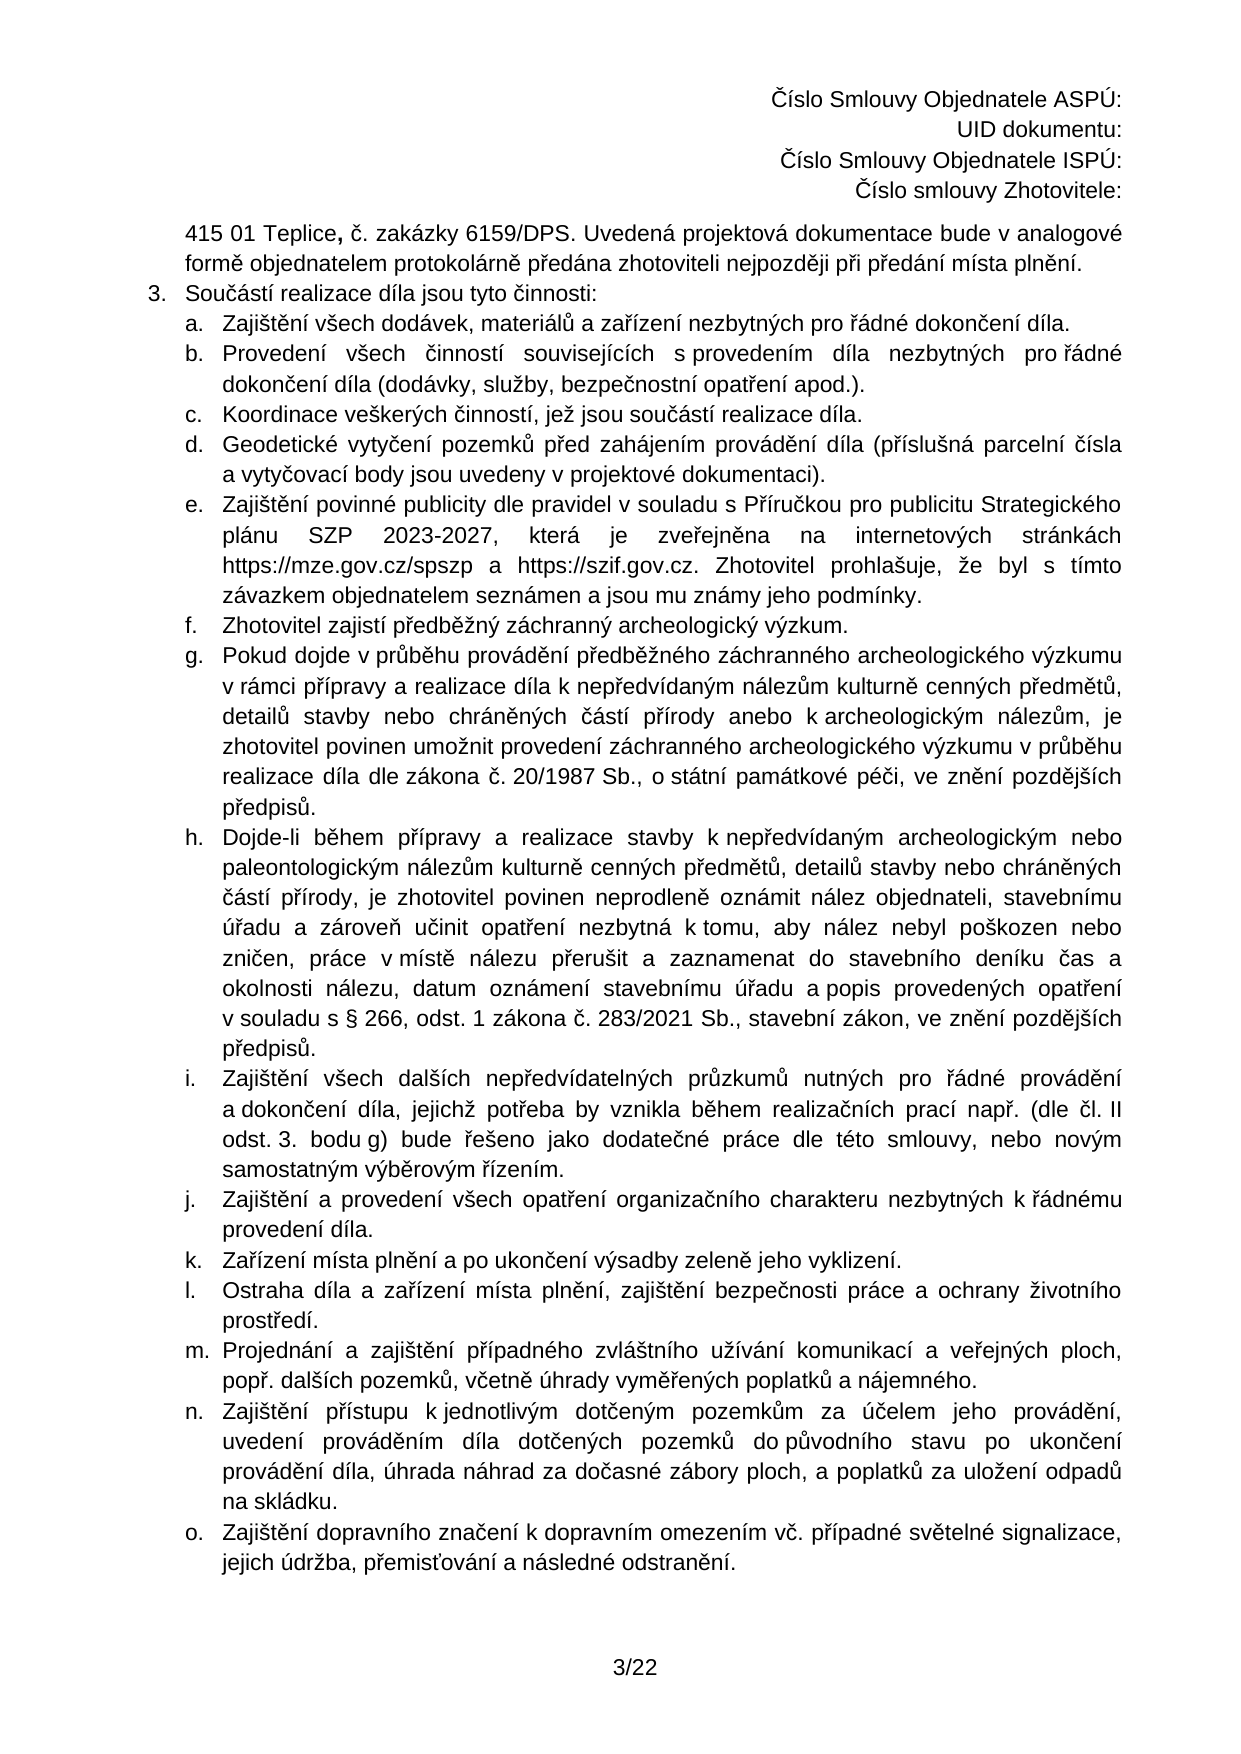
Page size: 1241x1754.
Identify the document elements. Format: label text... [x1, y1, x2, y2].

list Projednání a zajištění případného zvláštního užívání komunikací a veřejných ploch, popř. dalších pozemků, včetně úhrady vyměřených poplatků a nájemného. [185, 1337, 1122, 1394]
list Zařízení místa plnění a po ukončení výsadby zeleně jeho vyklizení. [185, 1247, 1122, 1273]
list Zhotovitel zajistí předběžný záchranný archeologický výzkum. [185, 612, 1122, 639]
list Zajištění povinné publicity dle pravidel v souladu s Příručkou pro publicitu Strategického plánu SZP 2023-2027, která je zveřejněna na internetových stránkách https://mze.gov.cz/spszp a https://szif.gov.cz. Zhotovitel prohlašuje, že byl s tímto závazkem objednatelem seznámen a jsou mu známy jeho podmínky. [185, 491, 1122, 608]
list Zajištění a provedení všech opatření organizačního charakteru nezbytných k řádnému provedení díla. [185, 1186, 1122, 1243]
list Zajištění všech dalších nepředvídatelných průzkumů nutných pro řádné provádění a dokončení díla, jejichž potřeba by vznikla během realizačních prací např. (dle čl. II odst. 3. bodu g) bude řešeno jako dodatečné práce dle této smlouvy, nebo novým samostatným výběrovým řízením. [185, 1065, 1122, 1182]
list Koordinace veškerých činností, jež jsou součástí realizace díla. [185, 401, 1122, 427]
list Pokud dojde v průběhu provádění předběžného záchranného archeologického výzkumu v rámci přípravy a realizace díla k nepředvídaným nálezům kulturně cenných předmětů, detailů stavby nebo chráněných částí přírody anebo k archeologickým nálezům, je zhotovitel povinen umožnit provedení záchranného archeologického výzkumu v průběhu realizace díla dle zákona č. 20/1987 Sb., o státní památkové péči, ve znění pozdějších předpisů. [185, 642, 1122, 820]
list Součástí realizace díla jsou tyto činnosti: [148, 280, 1122, 306]
list Zajištění dopravního značení k dopravním omezením vč. případné světelné signalizace, jejich údržba, přemisťování a následné odstranění. [185, 1518, 1122, 1575]
list Dojde-li během přípravy a realizace stavby k nepředvídaným archeologickým nebo paleontologickým nálezům kulturně cenných předmětů, detailů stavby nebo chráněných částí přírody, je zhotovitel povinen neprodleně oznámit nález objednateli, stavebnímu úřadu a zároveň učinit opatření nezbytná k tomu, aby nález nebyl poškozen nebo zničen, práce v místě nálezu přerušit a zaznamenat do stavebního deníku čas a okolnosti nálezu, datum oznámení stavebnímu úřadu a popis provedených opatření v souladu s § 266, odst. 1 zákona č. 283/2021 Sb., stavební zákon, ve znění pozdějších předpisů. [185, 824, 1122, 1062]
list Zajištění přístupu k jednotlivým dotčeným pozemkům za účelem jeho provádění, uvedení prováděním díla dotčených pozemků do původního stavu po ukončení provádění díla, úhrada náhrad za dočasné zábory ploch, a poplatků za uložení odpadů na skládku. [185, 1398, 1122, 1515]
list Zajištění všech dodávek, materiálů a zařízení nezbytných pro řádné dokončení díla. [185, 310, 1122, 337]
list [148, 219, 1122, 276]
list Ostraha díla a zařízení místa plnění, zajištění bezpečnosti práce a ochrany životního prostředí. [185, 1277, 1122, 1333]
list Geodetické vytyčení pozemků před zahájením provádění díla (příslušná parcelní čísla a vytyčovací body jsou uvedeny v projektové dokumentaci). [185, 431, 1122, 488]
list Provedení všech činností souvisejících s provedením díla nezbytných pro řádné dokončení díla (dodávky, služby, bezpečnostní opatření apod.). [185, 340, 1122, 397]
